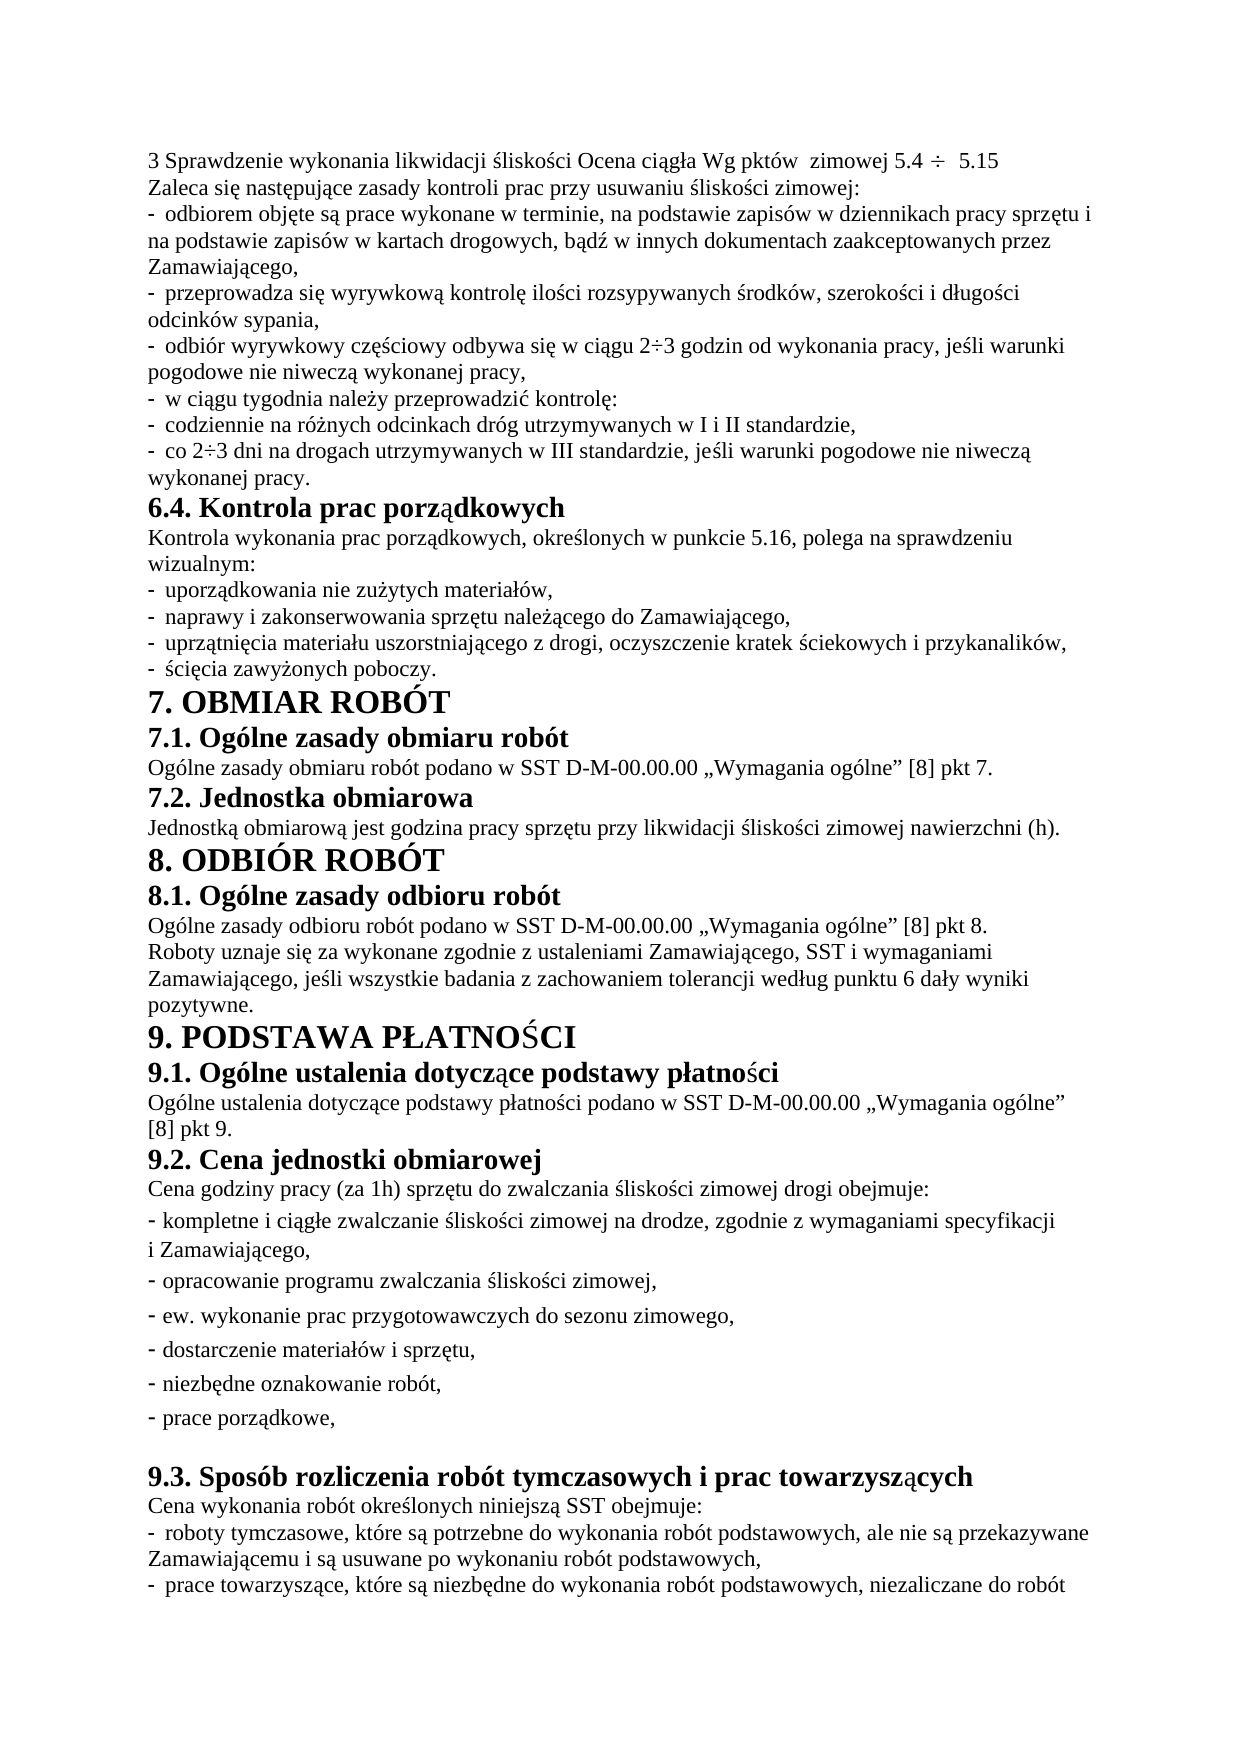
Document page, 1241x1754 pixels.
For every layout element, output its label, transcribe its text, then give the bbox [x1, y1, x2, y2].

text 3 Sprawdzenie wykonania likwidacji śliskości Ocena ciągła Wg pktów zimowej 5.4 5.15 [148, 148, 1093, 174]
text wykonanej pracy. [148, 464, 1093, 490]
text Ogólne zasady obmiaru robót podano w SST D-M-00.00.00 „Wymagania ogólne” [8] pkt 7. [148, 754, 1093, 780]
text i Zamawiającego, [148, 1236, 1093, 1262]
text ścięcia zawyżonych poboczy. [148, 656, 1093, 682]
text [8] pkt 9. [148, 1116, 1093, 1142]
text roboty tymczasowe, które są potrzebne do wykonania robót podstawowych, ale nie są przekazywane Zamawiającemu i są usuwane po wykonaniu robót podstawowych, [148, 1519, 1093, 1571]
text - niezbędne oznakowanie robót, [148, 1364, 1093, 1398]
text przeprowadza się wyrywkową kontrolę ilości rozsypywanych środków, szerokości i długości odcinków sypania, [148, 279, 1093, 332]
text Zamawiającego, jeśli wszystkie badania z zachowaniem tolerancji według punktu 6 dały wyniki pozytywne. [148, 964, 1093, 1017]
text 6.4. Kontrola prac porządkowych [148, 490, 1093, 524]
text Cena godziny pracy (za 1h) sprzętu do zwalczania śliskości zimowej drogi obejmuje: [148, 1175, 1093, 1202]
text Ogólne zasady odbioru robót podano w SST D-M-00.00.00 „Wymagania ogólne” [8] pkt 8. [148, 912, 1093, 938]
text Kontrola wykonania prac porządkowych, określonych w punkcie 5.16, polega na sprawdzeniu [148, 524, 1093, 550]
text 8. ODBIÓR ROBÓT [148, 840, 1093, 878]
text 7. OBMIAR ROBÓT [148, 682, 1093, 720]
text Cena wykonania robót określonych niniejszą SST obejmuje: [148, 1492, 1093, 1519]
text naprawy i zakonserwowania sprzętu należącego do Zamawiającego, [148, 603, 1093, 629]
text prace towarzyszące, które są niezbędne do wykonania robót podstawowych, niezaliczane do robót [148, 1571, 1093, 1598]
text codziennie na różnych odcinkach dróg utrzymywanych w I i II standardzie, [148, 411, 1093, 437]
text Zamawiającego, [148, 253, 1093, 279]
text 9.2. Cena jednostki obmiarowej [148, 1142, 1093, 1175]
text Zaleca się następujące zasady kontroli prac przy usuwaniu śliskości zimowej: [148, 174, 1093, 200]
text odbiorem objęte są prace wykonane w terminie, na podstawie zapisów w dziennikach pracy sprzętu i na podstawie zapisów w kartach drogowych, bądź w innych dokumentach zaakceptowanych przez [148, 200, 1093, 253]
text 8.1. Ogólne zasady odbioru robót [148, 878, 1093, 912]
text odbiór wyrywkowy częściowy odbywa się w ciągu 2÷3 godzin od wykonania pracy, jeśli warunki [148, 332, 1093, 358]
text co 2÷3 dni na drogach utrzymywanych w III standardzie, jeśli warunki pogodowe nie niweczą [148, 437, 1093, 464]
text pogodowe nie niweczą wykonanej pracy, [148, 358, 1093, 385]
text - ew. wykonanie prac przygotowawczych do sezonu zimowego, [148, 1296, 1093, 1330]
text - opracowanie programu zwalczania śliskości zimowej, [148, 1262, 1093, 1296]
text Roboty uznaje się za wykonane zgodnie z ustaleniami Zamawiającego, SST i wymaganiami [148, 938, 1093, 964]
text 7.1. Ogólne zasady obmiaru robót [148, 720, 1093, 754]
text uprzątnięcia materiału uszorstniającego z drogi, oczyszczenie kratek ściekowych i przykanalików, [148, 629, 1093, 656]
text uporządkowania nie zużytych materiałów, [148, 576, 1093, 603]
text - prace porządkowe, [148, 1398, 1093, 1432]
text Jednostką obmiarową jest godzina pracy sprzętu przy likwidacji śliskości zimowej nawierzchni (h). [148, 814, 1093, 840]
text 9. PODSTAWA PŁATNOŚCI [148, 1017, 1093, 1056]
text wizualnym: [148, 550, 1093, 576]
text - dostarczenie materiałów i sprzętu, [148, 1330, 1093, 1364]
text 9.3. Sposób rozliczenia robót tymczasowych i prac towarzyszących [148, 1459, 1093, 1492]
text 7.2. Jednostka obmiarowa [148, 780, 1093, 814]
text w ciągu tygodnia należy przeprowadzić kontrolę: [148, 385, 1093, 411]
text - kompletne i ciągłe zwalczanie śliskości zimowej na drodze, zgodnie z wymaganiami specyfikacji [148, 1202, 1093, 1236]
text Ogólne ustalenia dotyczące podstawy płatności podano w SST D-M-00.00.00 „Wymagania ogólne” [148, 1089, 1093, 1116]
text 9.1. Ogólne ustalenia dotyczące podstawy płatności [148, 1056, 1093, 1089]
